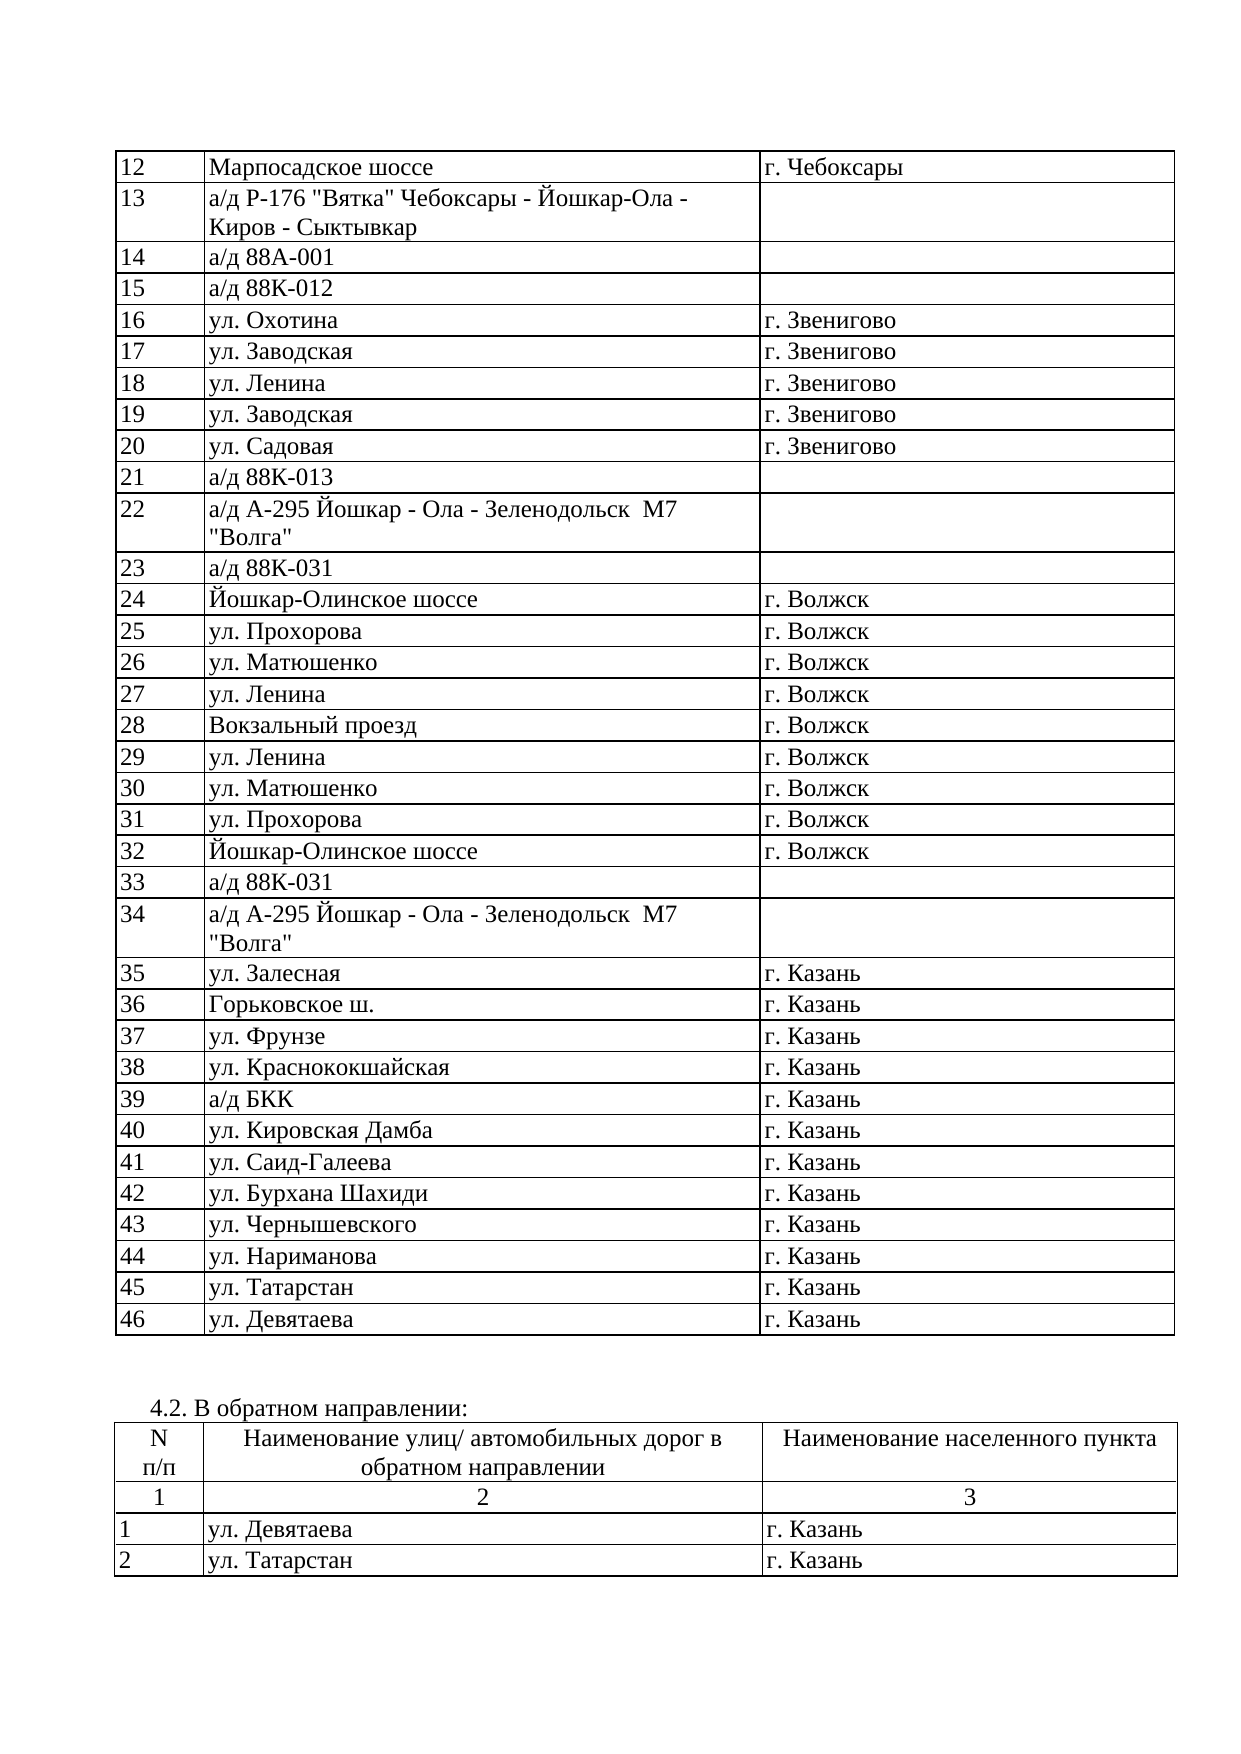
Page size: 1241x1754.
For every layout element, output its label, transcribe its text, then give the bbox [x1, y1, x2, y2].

table_cell 36 [117, 990, 204, 1019]
table_cell ул. Татарстан [204, 1545, 762, 1575]
table_cell а/д А-295 Йошкар - Ола - Зеленодольск М7 "Волга" [205, 899, 759, 956]
table_cell ул. Матюшенко [205, 647, 759, 677]
table_cell г. Звенигово [761, 305, 1174, 335]
table_cell ул. Ленина [205, 679, 759, 708]
table_cell Горьковское ш. [205, 990, 759, 1019]
table_cell г. Казань [761, 958, 1174, 988]
table_cell 20 [117, 431, 204, 461]
table_cell 31 [117, 805, 204, 834]
table_cell г. Казань [761, 1021, 1174, 1051]
table_cell г. Волжск [761, 805, 1174, 834]
table_cell г. Волжск [761, 742, 1174, 771]
table_cell [761, 462, 1174, 492]
table_cell 26 [117, 647, 204, 677]
table_cell 2 [115, 1545, 203, 1575]
table_cell 21 [117, 462, 204, 492]
table_cell а/д А-295 Йошкар - Ола - Зеленодольск М7 "Волга" [205, 494, 759, 551]
table_cell 29 [117, 742, 204, 771]
table_cell а/д 88К-012 [205, 274, 759, 303]
table_cell 38 [117, 1052, 204, 1082]
table_cell [761, 494, 1174, 551]
table_cell ул. Татарстан [205, 1273, 759, 1302]
table_cell 34 [117, 899, 204, 956]
table_cell г. Казань [761, 1052, 1174, 1082]
table_cell ул. Девятаева [205, 1304, 759, 1334]
table_cell ул. Охотина [205, 305, 759, 335]
table_cell 28 [117, 710, 204, 740]
table_cell 17 [117, 337, 204, 366]
table_cell а/д 88К-031 [205, 553, 759, 583]
table_cell ул. Девятаева [204, 1514, 762, 1544]
table_cell ул. Краснококшайская [205, 1052, 759, 1082]
table_cell [761, 274, 1174, 303]
table_cell ул. Заводская [205, 400, 759, 429]
table_header N п/п [115, 1423, 203, 1481]
table_cell 24 [117, 584, 204, 614]
table_cell Йошкар-Олинское шоссе [205, 584, 759, 614]
table_cell 45 [117, 1273, 204, 1302]
table_cell ул. Прохорова [205, 805, 759, 834]
table_cell г. Волжск [761, 679, 1174, 708]
table_cell ул. Нариманова [205, 1241, 759, 1271]
table_cell а/д БКК [205, 1084, 759, 1114]
table_cell 22 [117, 494, 204, 551]
table_cell ул. Бурхана Шахиди [205, 1178, 759, 1208]
table_cell [761, 553, 1174, 583]
table_cell 30 [117, 773, 204, 803]
table_cell ул. Фрунзе [205, 1021, 759, 1051]
table_header Наименование улиц/ автомобильных дорог в обратном направлении [204, 1423, 762, 1481]
table_cell 14 [117, 242, 204, 272]
table_cell ул. Матюшенко [205, 773, 759, 803]
table_cell [761, 867, 1174, 897]
table_cell ул. Прохорова [205, 616, 759, 646]
table_cell г. Волжск [761, 773, 1174, 803]
table_cell 12 [117, 152, 204, 181]
table_cell г. Казань [761, 1115, 1174, 1145]
table_cell 13 [117, 183, 204, 241]
table_cell а/д Р-176 "Вятка" Чебоксары - Йошкар-Ола - Киров - Сыктывкар [205, 183, 759, 241]
table_cell г. Звенигово [761, 431, 1174, 461]
table_cell ул. Чернышевского [205, 1210, 759, 1239]
table_cell а/д 88А-001 [205, 242, 759, 272]
table_cell 2 [204, 1482, 762, 1512]
table_cell ул. Залесная [205, 958, 759, 988]
table_cell Йошкар-Олинское шоссе [205, 836, 759, 866]
table_cell 43 [117, 1210, 204, 1239]
table_cell г. Волжск [761, 836, 1174, 866]
table_cell 37 [117, 1021, 204, 1051]
table_cell 46 [117, 1304, 204, 1334]
table_cell г. Волжск [761, 584, 1174, 614]
table_cell 16 [117, 305, 204, 335]
table_cell Вокзальный проезд [205, 710, 759, 740]
table_cell 25 [117, 616, 204, 646]
table_cell а/д 88К-031 [205, 867, 759, 897]
table_cell 35 [117, 958, 204, 988]
table_cell г. Звенигово [761, 337, 1174, 366]
table_cell 1 [115, 1513, 203, 1544]
table_cell 40 [117, 1115, 204, 1145]
table_cell 33 [117, 867, 204, 897]
table_cell г. Казань [761, 1241, 1174, 1271]
table_cell ул. Ленина [205, 368, 759, 398]
table_cell ул. Заводская [205, 337, 759, 366]
table_cell 44 [117, 1241, 204, 1271]
table_cell г. Казань [761, 1210, 1174, 1239]
table_cell ул. Кировская Дамба [205, 1115, 759, 1145]
table_cell 1 [115, 1482, 203, 1512]
table_cell 15 [117, 274, 204, 303]
table_cell г. Волжск [761, 616, 1174, 646]
table_cell г. Чебоксары [761, 152, 1174, 181]
table_cell г. Казань [763, 1544, 1177, 1575]
table_cell 18 [117, 368, 204, 398]
table_cell 39 [117, 1084, 204, 1114]
table_cell г. Казань [761, 1304, 1174, 1334]
table_cell ул. Ленина [205, 742, 759, 771]
table_cell г. Казань [761, 1147, 1174, 1177]
table_cell г. Казань [761, 1178, 1174, 1208]
table_cell 19 [117, 400, 204, 429]
table_cell а/д 88К-013 [205, 462, 759, 492]
table_cell [761, 183, 1174, 241]
table_header Наименование населенного пункта [763, 1423, 1177, 1481]
table_cell г. Казань [761, 1273, 1174, 1302]
table_cell Марпосадское шоссе [205, 152, 759, 181]
table_cell г. Волжск [761, 710, 1174, 740]
table_cell г. Звенигово [761, 400, 1174, 429]
table_cell 41 [117, 1147, 204, 1177]
table_cell [761, 242, 1174, 272]
table_cell г. Казань [761, 990, 1174, 1019]
table_cell г. Звенигово [761, 368, 1174, 398]
table_cell 42 [117, 1178, 204, 1208]
table_cell ул. Садовая [205, 431, 759, 461]
table_cell 23 [117, 553, 204, 583]
table_cell ул. Саид-Галеева [205, 1147, 759, 1177]
table_cell г. Казань [761, 1084, 1174, 1114]
table_cell 32 [117, 836, 204, 866]
text 4.2. В обратном направлении: [150, 1393, 1090, 1422]
table_cell [761, 899, 1174, 956]
table_cell г. Волжск [761, 647, 1174, 677]
table_cell г. Казань [763, 1512, 1177, 1544]
table_cell 27 [117, 679, 204, 708]
table_cell 3 [763, 1481, 1177, 1512]
